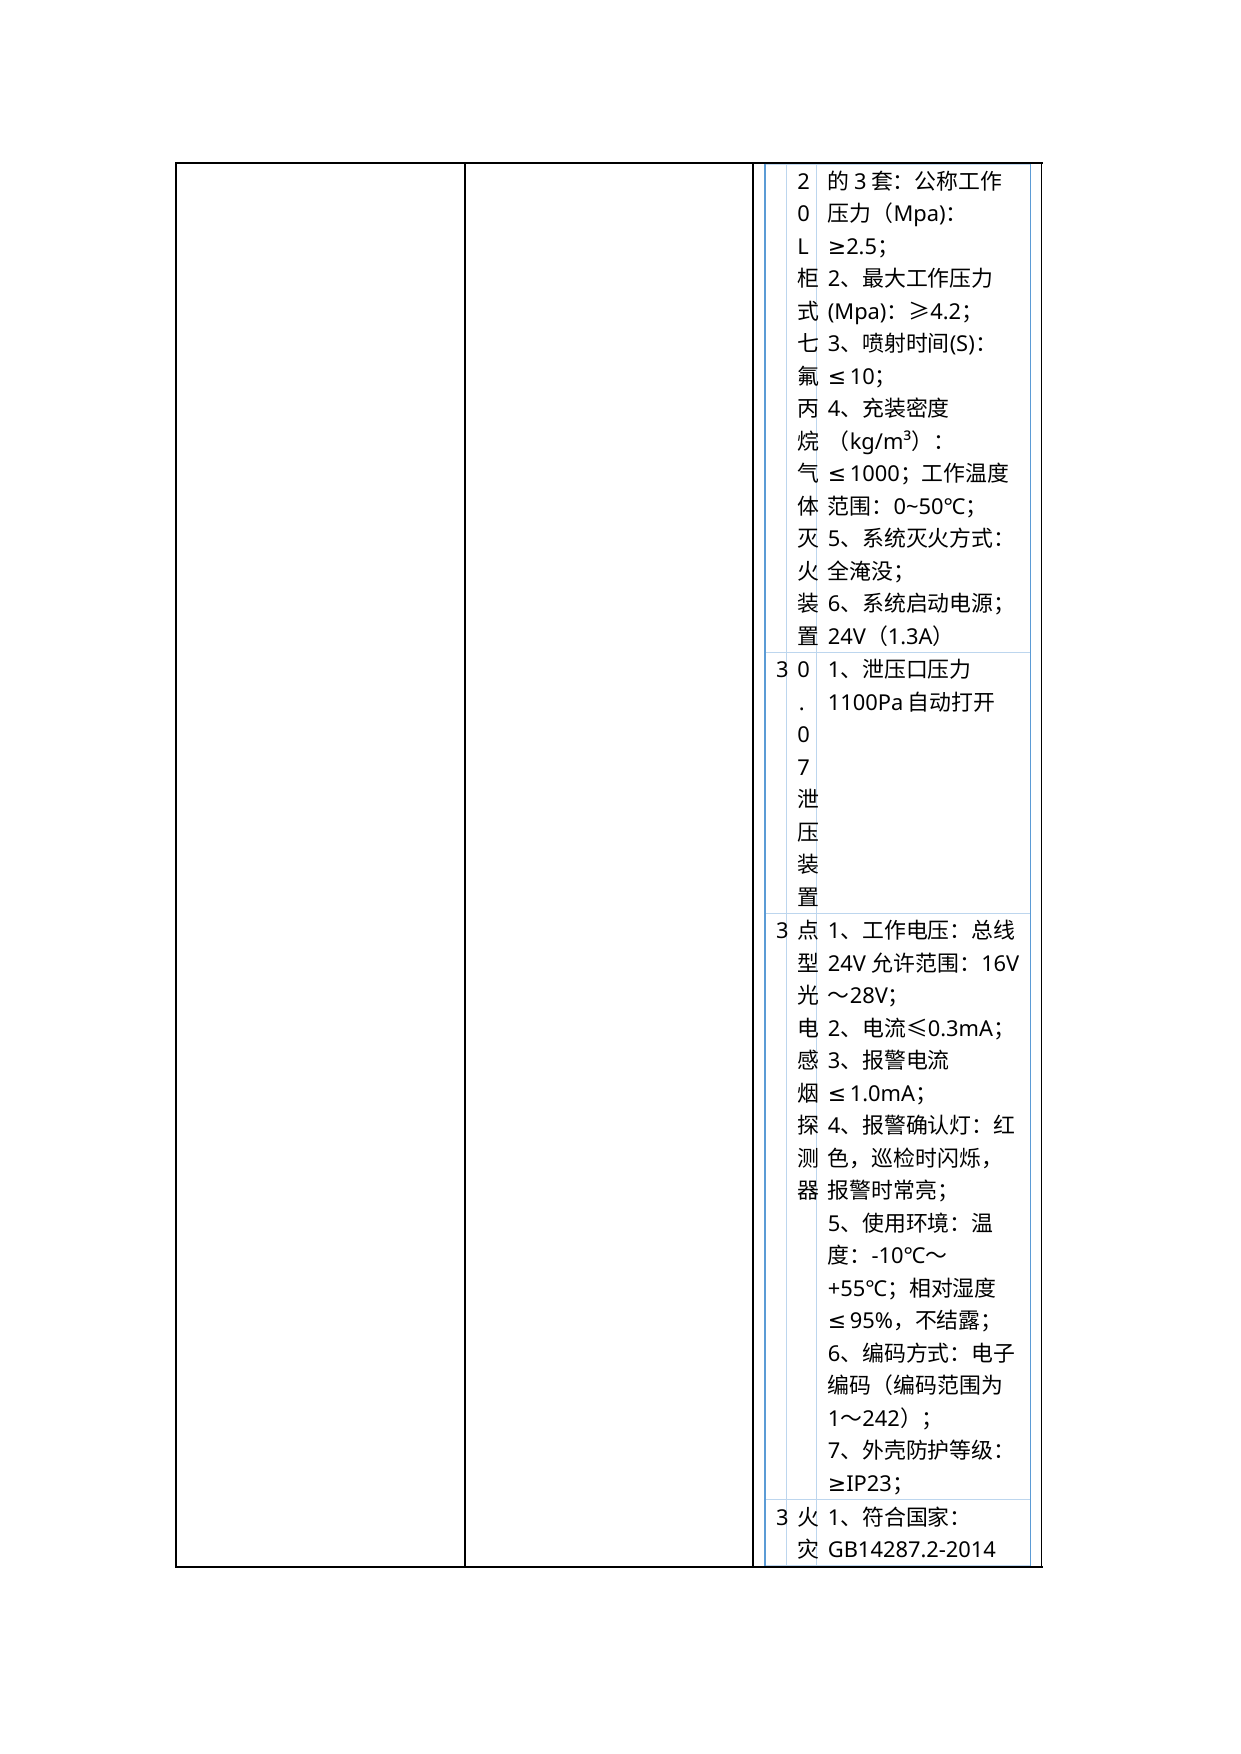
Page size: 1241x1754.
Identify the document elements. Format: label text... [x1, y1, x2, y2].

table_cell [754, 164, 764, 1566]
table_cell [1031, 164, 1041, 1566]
table_cell 1 [177, 164, 464, 1566]
table_cell [466, 164, 752, 1566]
